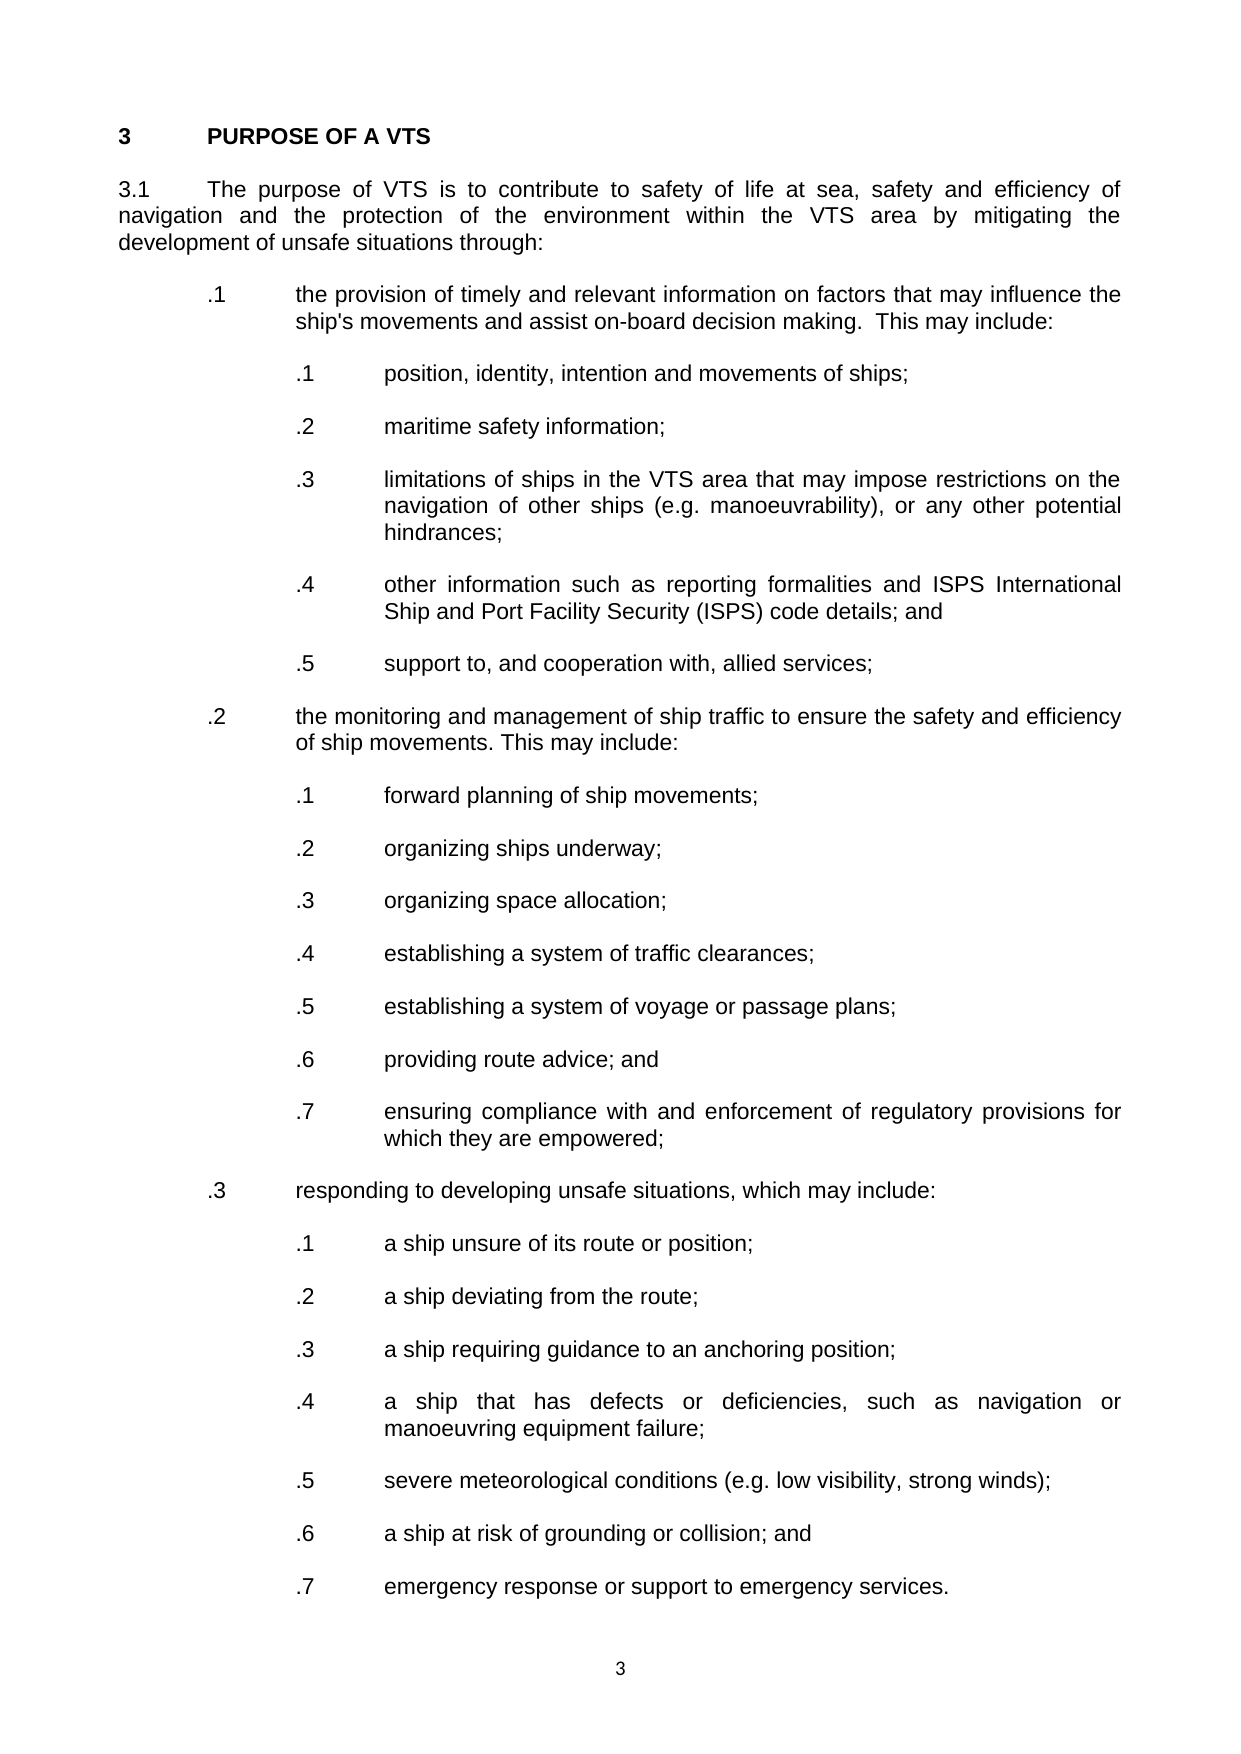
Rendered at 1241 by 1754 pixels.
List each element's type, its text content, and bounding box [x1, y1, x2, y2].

text .3 organizing space allocation; [295, 887, 1122, 914]
text .6 providing route advice; and [295, 1046, 1122, 1072]
text .1 the provision of timely and relevant information on factors that may influence the ship's movements and assist on-board decision making. This may include: [207, 281, 1122, 334]
text .1 a ship unsure of its route or position; [295, 1230, 1122, 1256]
text .2 maritime safety information; [295, 413, 1122, 439]
text .4 other information such as reporting formalities and ISPS International Ship and Port Facility Security (ISPS) code details; and [295, 571, 1122, 624]
text .3 a ship requiring guidance to an anchoring position; [295, 1336, 1122, 1362]
text .2 a ship deviating from the route; [295, 1283, 1122, 1309]
text 3.1 The purpose of VTS is to contribute to safety of life at sea, safety and efficiency of navigation and the protection of the environment within the VTS area by mitigating the development of unsafe situations through: [118, 176, 1122, 255]
text .5 severe meteorological conditions (e.g. low visibility, strong winds); [295, 1467, 1122, 1494]
text .4 a ship that has defects or deficiencies, such as navigation or manoeuvring equipment failure; [295, 1388, 1122, 1441]
text 3 PURPOSE OF A VTS [118, 123, 1122, 149]
text .4 establishing a system of traffic clearances; [295, 940, 1122, 967]
text .3 limitations of ships in the VTS area that may impose restrictions on the navigation of other ships (e.g. manoeuvrability), or any other potential hindrances; [295, 466, 1122, 545]
text .6 a ship at risk of grounding or collision; and [295, 1520, 1122, 1546]
text .2 the monitoring and management of ship traffic to ensure the safety and efficiency of ship movements. This may include: [207, 703, 1122, 756]
text .7 emergency response or support to emergency services. [295, 1573, 1122, 1599]
text .2 organizing ships underway; [295, 835, 1122, 861]
text .5 support to, and cooperation with, allied services; [295, 650, 1122, 677]
text .7 ensuring compliance with and enforcement of regulatory provisions for which they are empowered; [295, 1098, 1122, 1151]
text .5 establishing a system of voyage or passage plans; [295, 993, 1122, 1019]
text .1 forward planning of ship movements; [295, 782, 1122, 808]
text .3 responding to developing unsafe situations, which may include: [207, 1177, 1122, 1204]
text .1 position, identity, intention and movements of ships; [295, 360, 1122, 387]
